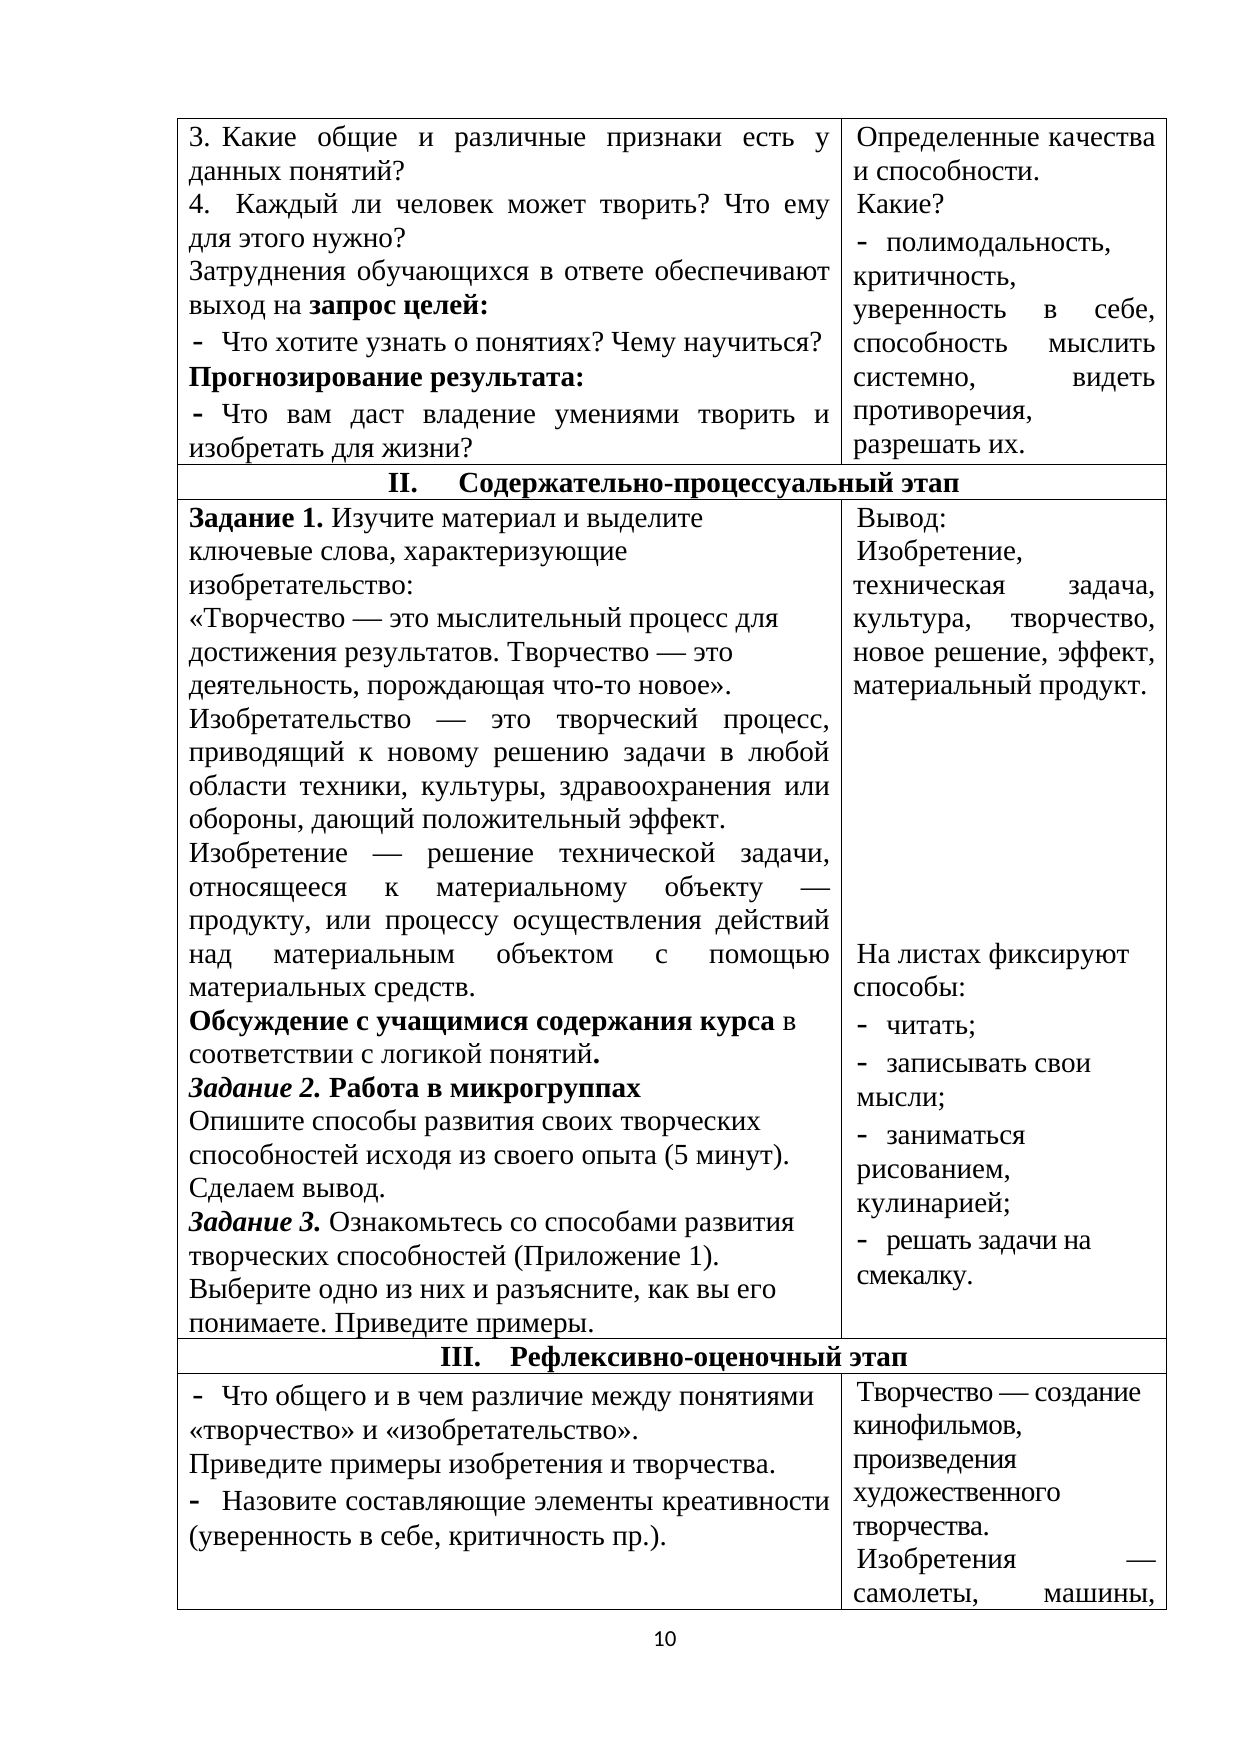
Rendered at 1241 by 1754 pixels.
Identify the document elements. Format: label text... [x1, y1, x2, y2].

table_cell Рефлексивно-оценочный этап [178, 1339, 1166, 1373]
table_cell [178, 119, 841, 464]
table_cell Вывод: Изобретение, техническая задача, культура, творчество, новое решение, эффект, материальный продукт. На листах фиксируют способы: читать; записывать свои мысли; заниматься рисованием, кулинарией; решать задачи на смекалку. [842, 500, 1166, 1338]
table_cell Содержательно-процессуальный этап [178, 465, 1166, 499]
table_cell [178, 1374, 841, 1609]
table_cell Задание 1. Изучите материал и выделите ключевые слова, характеризующие изобретательство: «Творчество — это мыслительный процесс для достижения результатов. Творчество — это деятельность, порождающая что-то новое». Изобретательство — это творческий процесс, приводящий к новому решению задачи в любой области техники, культуры, здравоохранения или обороны, дающий положительный эффект. Изобретение — решение технической задачи, относящееся к материальному объекту — продукту, или процессу осуществления действий над материальным объектом с помощью материальных средств. Обсуждение с учащимися содержания курса в соответствии с логикой понятий. Задание 2. Работа в микрогруппах Опишите способы развития своих творческих способностей исходя из своего опыта (5 минут). Сделаем вывод. Задание 3. Ознакомьтесь со способами развития творческих способностей (Приложение 1). Выберите одно из них и разъясните, как вы его понимаете. Приведите примеры. [178, 500, 841, 1338]
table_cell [842, 119, 1166, 464]
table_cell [842, 1374, 1166, 1609]
